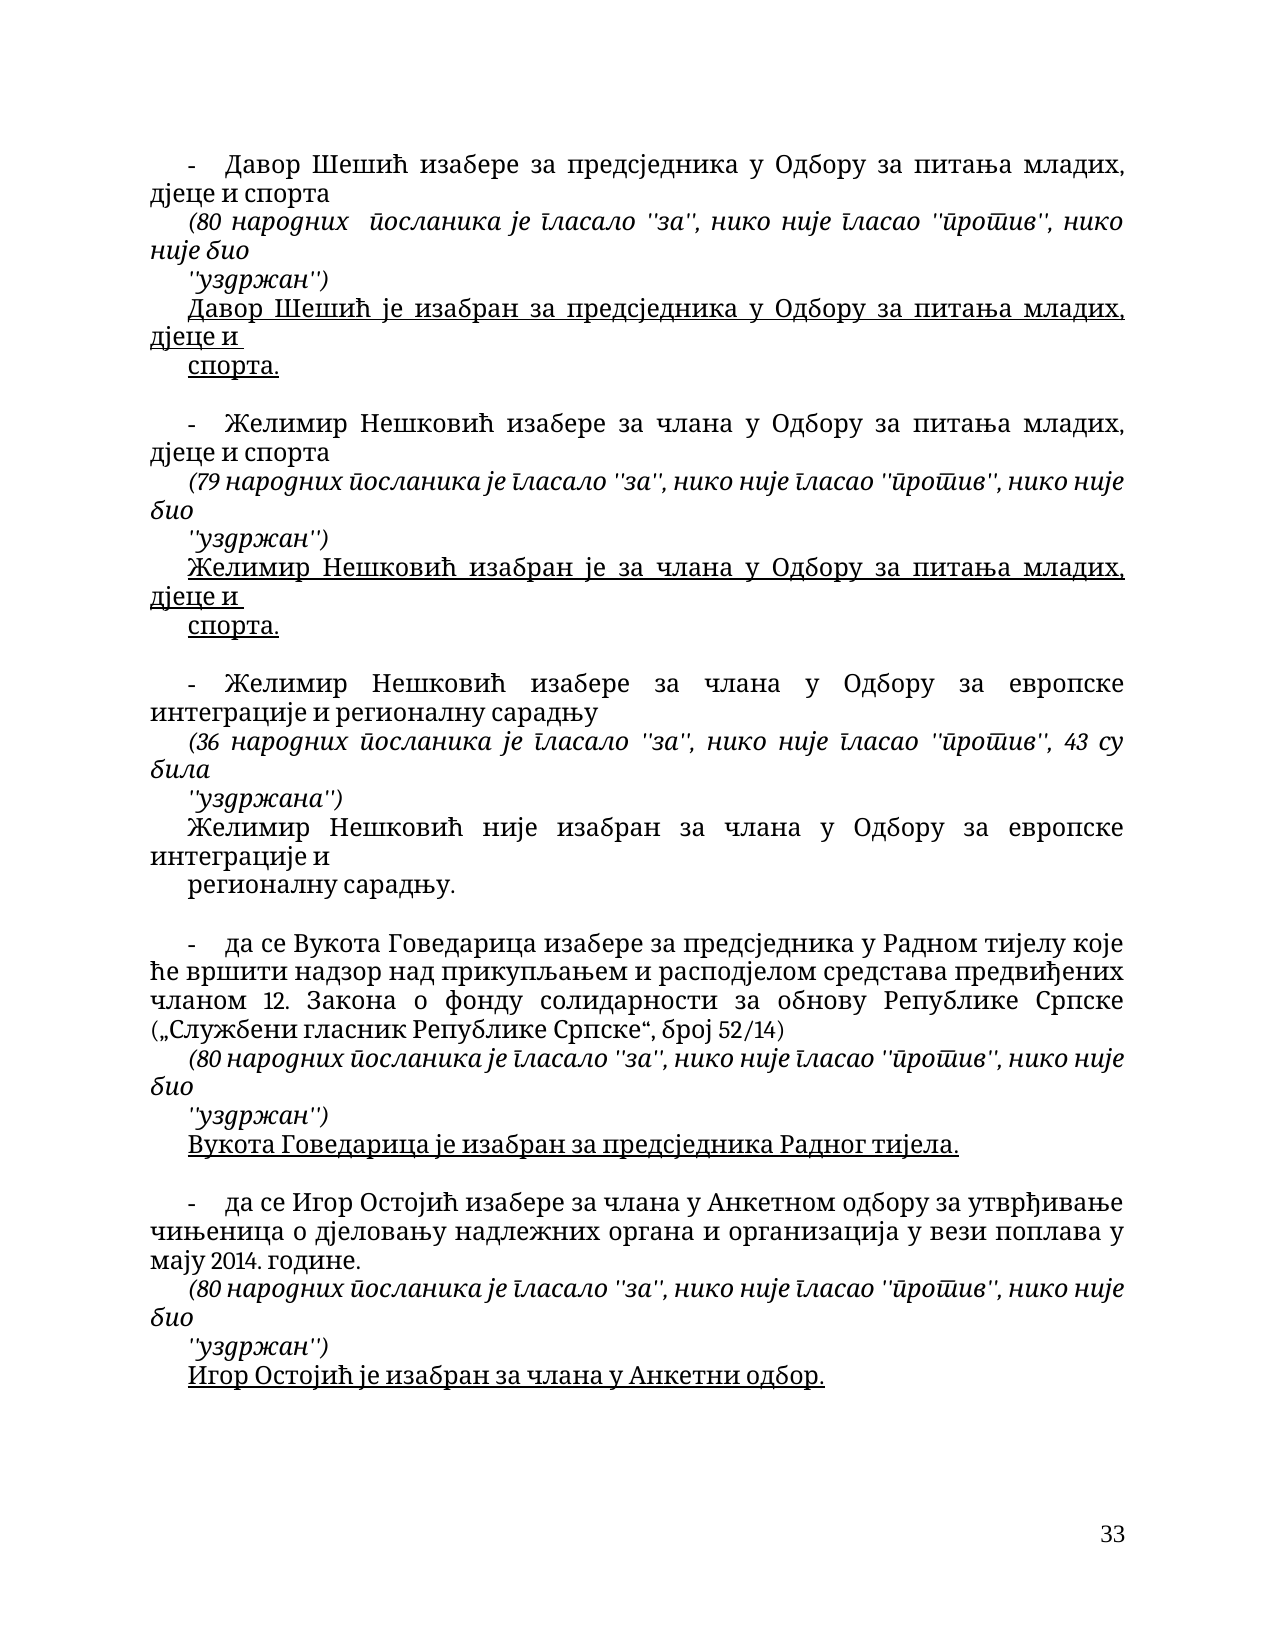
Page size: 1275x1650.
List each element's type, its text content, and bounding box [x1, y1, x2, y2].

text Давор Шешић је изабран за предсједника у Одбору за питања младих, дјеце и [150, 294, 1125, 352]
text спорта. [150, 612, 1125, 640]
text (80 народних посланика је гласало ''за'', нико није гласао ''против'', нико није био [150, 1044, 1125, 1102]
list да се Вукота Говедарица изабере за предсједника у Радном тијелу које ће вршити надзор над прикупљањем и расподјелом средстава предвиђених чланом 12. Закона о фонду солидарности за обнову Републике Српске („Службени гласник Републике Српске“, број 52/14) [150, 929, 1125, 1044]
text ''уздржан'') [150, 525, 1125, 554]
text ''уздржан'') [150, 1333, 1125, 1362]
text Игор Остојић је изабран за члана у Анкетни одбор. [150, 1362, 1125, 1390]
text (80 народних посланика је гласало ''за'', нико није гласао ''против'', нико није био [150, 208, 1125, 266]
text Желимир Нешковић није изабран за члана у Одбору за европске интеграције и [150, 814, 1125, 871]
list Желимир Нешковић изабере за члана у Одбору за питања младих, дјеце и спорта [150, 409, 1125, 468]
list Желимир Нешковић изабере за члана у Одбору за европске интеграције и регионалну сарадњу [150, 669, 1125, 727]
text (80 народних посланика је гласало ''за'', нико није гласао ''против'', нико није био [150, 1275, 1125, 1333]
text ''уздржана'') [150, 785, 1125, 814]
text ''уздржан'') [150, 1102, 1125, 1131]
text (79 народних посланика је гласало ''за'', нико није гласао ''против'', нико није био [150, 468, 1125, 525]
list да се Игор Остојић изабере за члана у Анкетном одбору за утврђивање чињеница о дјеловању надлежних органа и организација у вези поплава у мају 2014. године. [150, 1188, 1125, 1275]
text регионалну сарадњу. [150, 871, 1125, 900]
list Давор Шешић изабере за предсједника у Одбору за питања младих, дјеце и спорта [150, 150, 1125, 208]
text спорта. [150, 352, 1125, 381]
text Желимир Нешковић изабран је за члана у Одбору за питања младих, дјеце и [150, 554, 1125, 612]
text ''уздржан'') [150, 266, 1125, 294]
text Вукота Говедарица је изабран за предсједника Радног тијела. [150, 1131, 1125, 1159]
text (36 народних посланика је гласало ''за'', нико није гласао ''против'', 43 су била [150, 727, 1125, 785]
